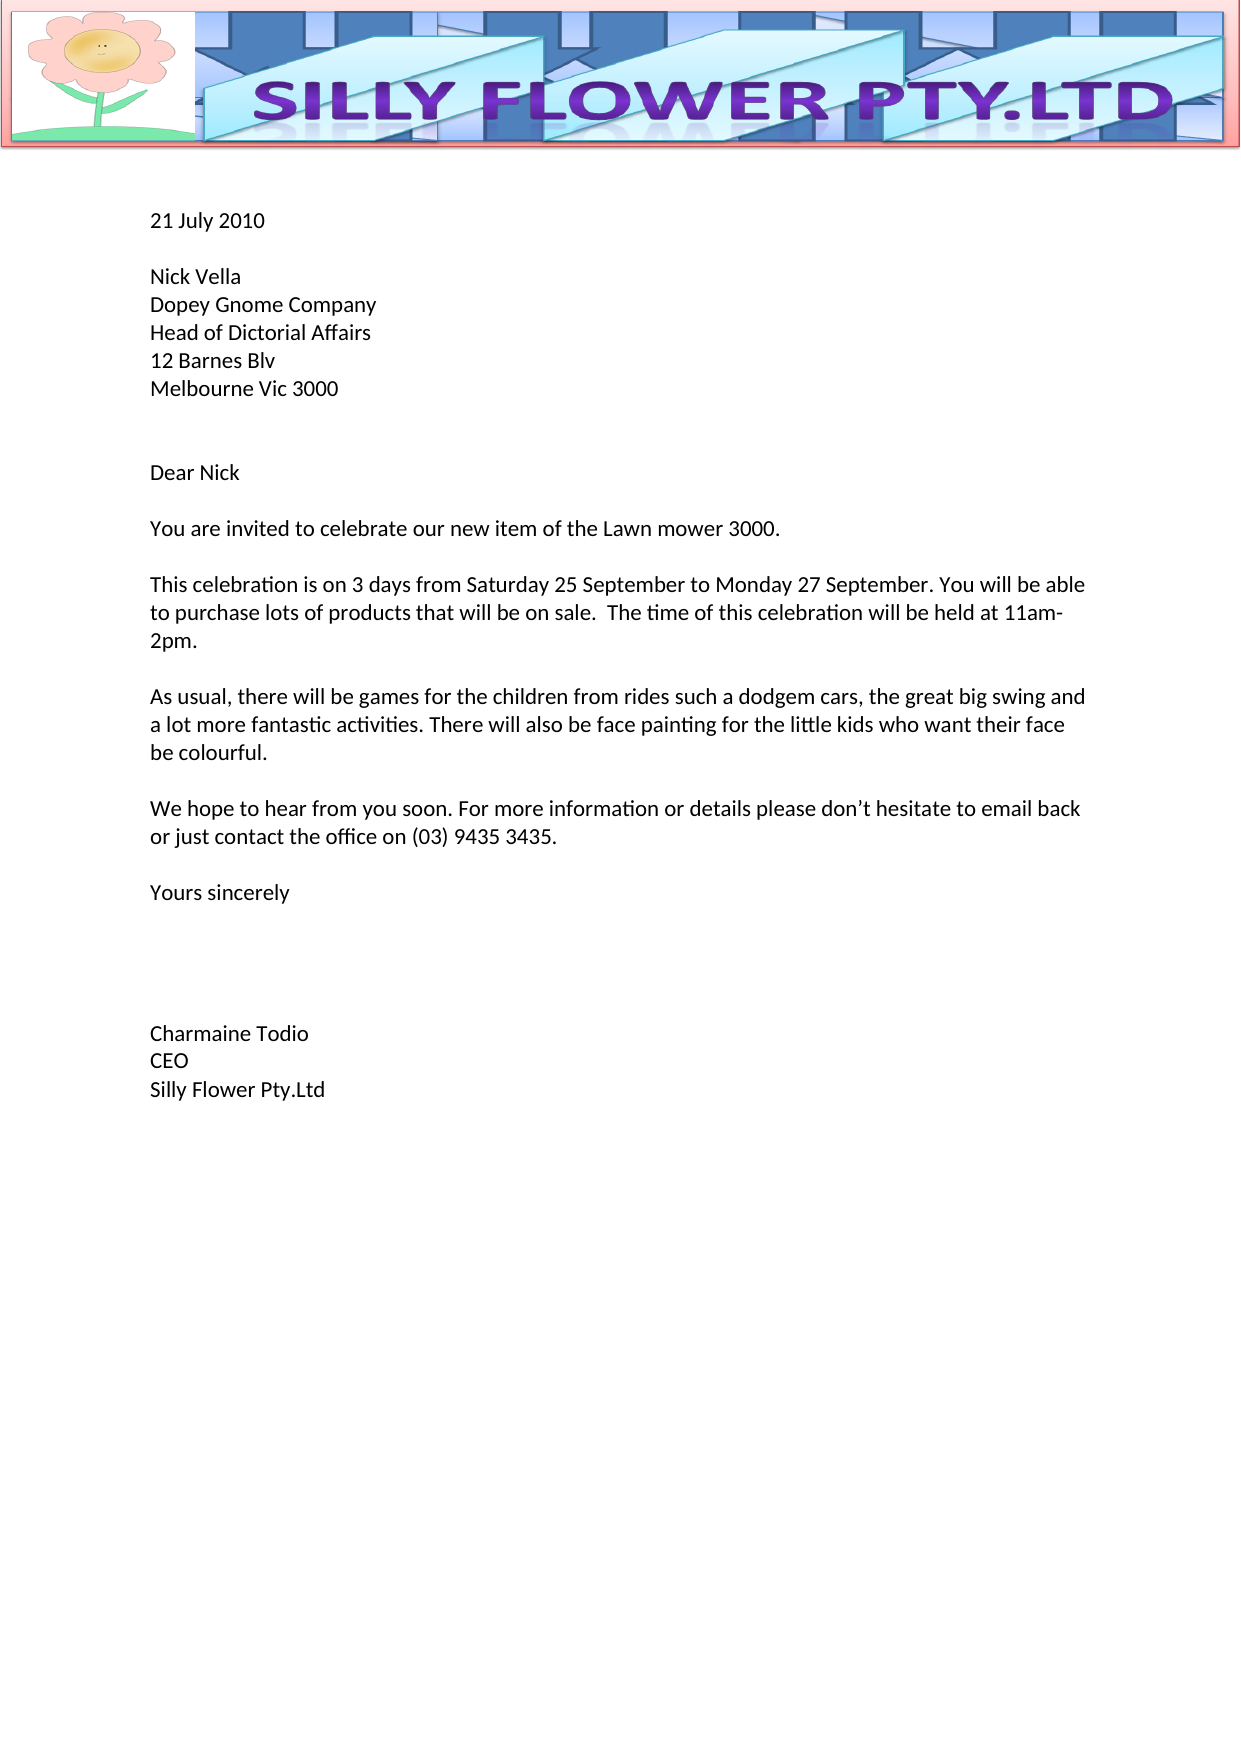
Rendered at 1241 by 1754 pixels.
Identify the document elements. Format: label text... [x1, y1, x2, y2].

text Nick Vella [150, 262, 1090, 290]
text Head of Dictorial Affairs [150, 318, 1090, 346]
text Silly Flower Pty.Ltd [150, 1075, 1090, 1103]
text You are invited to celebrate our new item of the Lawn mower 3000. [150, 514, 1090, 542]
text As usual, there will be games for the children from rides such a dodgem cars, the great big swing and a lot more fantastic activities. There will also be face painting for the little kids who want their face be colourful. [150, 682, 1090, 766]
text This celebration is on 3 days from Saturday 25 September to Monday 27 September. You will be able to purchase lots of products that will be on sale. The time of this celebration will be held at 11am-2pm. [150, 570, 1090, 654]
text Charmaine Todio [150, 1019, 1090, 1047]
text Dopey Gnome Company [150, 290, 1090, 318]
text We hope to hear from you soon. For more information or details please don’t hesitate to email back or just contact the office on (03) 9435 3435. [150, 794, 1090, 851]
text Melbourne Vic 3000 [150, 374, 1090, 402]
text Dear Nick [150, 458, 1090, 486]
text 21 July 2010 [150, 206, 1090, 234]
picture [0, 0, 1241, 197]
text 12 Barnes Blv [150, 346, 1090, 374]
text CEO [150, 1047, 1090, 1075]
text Yours sincerely [150, 878, 1090, 907]
